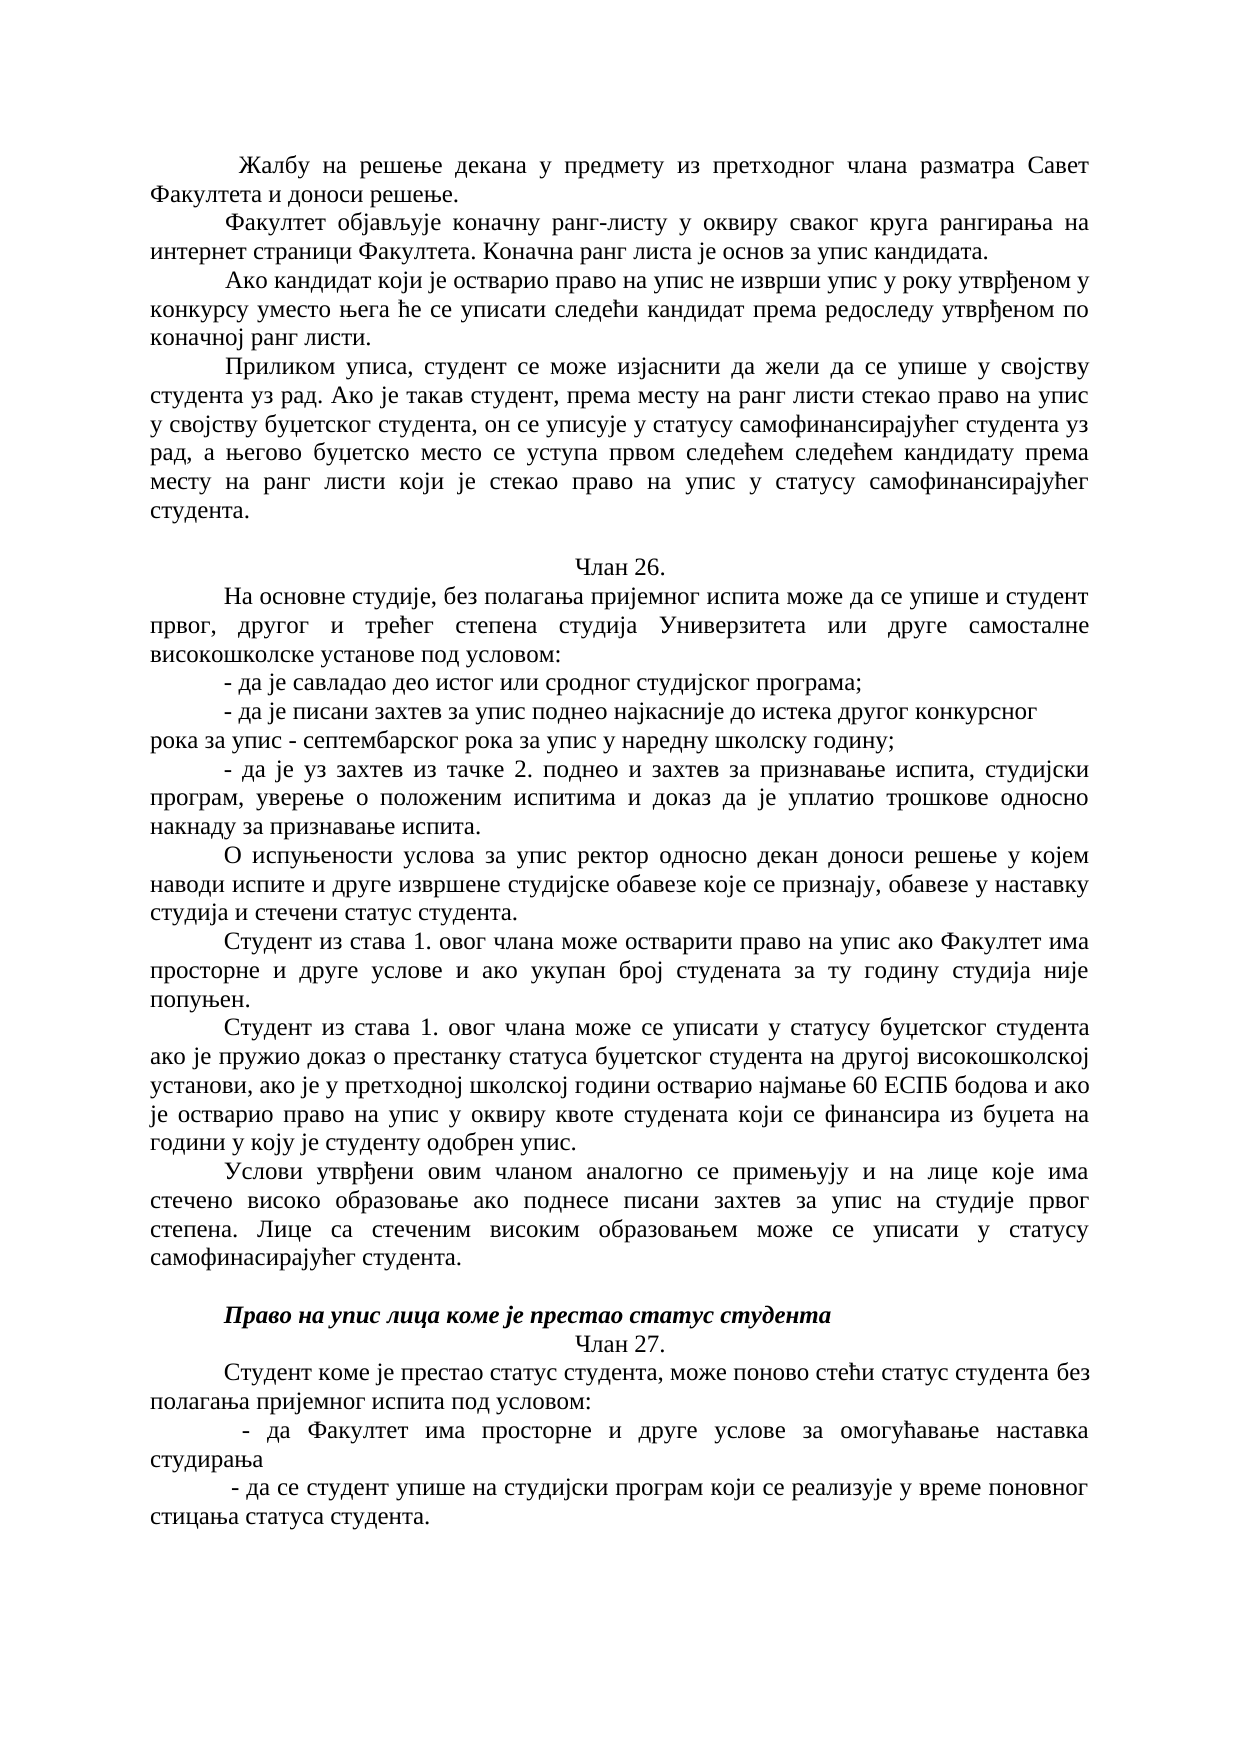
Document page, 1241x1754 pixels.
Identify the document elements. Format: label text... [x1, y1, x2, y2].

text - да је савладао део истог или сродног студијског програма; [150, 667, 1090, 696]
text Приликом уписа, студент се може изјаснити да жели да се упише у својству студента уз рад. Ако је такав студент, према месту на ранг листи стекао право на упис у својству буџетског студента, он се уписује у статусу самофинансирајућег студента уз рад, а његово буџетско место се уступа првом следећем следећем кандидату према месту на ранг листи који је стекао право на упис у статусу самофинансирајућег студента. [150, 351, 1090, 524]
text Студент из става 1. овог члана може остварити право на упис ако Факултет има просторне и друге услове и ако укупан број студената за ту годину студија није попуњен. [150, 926, 1090, 1012]
text Услови утврђени овим чланом аналогно се примењују и на лице које има стечено високо образовање ако поднесе писани захтев за упис на студије првог степена. Лице са стеченим високим образовањем може се уписати у статусу самофинасирајућег студента. [150, 1156, 1090, 1271]
text - да је уз захтев из тачке 2. поднео и захтев за признавање испита, студијски програм, уверење о положеним испитима и доказ да је уплатио трошкове односно накнаду за признавање испита. [150, 754, 1090, 840]
text Студент коме је престао статус студента, може поново стећи статус студента без полагања пријемног испита под условом: [150, 1357, 1090, 1415]
text О испуњености услова за упис ректор односно декан доноси решење у којем наводи испите и друге извршене студијске обавезе које се признају, обавезе у наставку студија и стечени статус студента. [150, 840, 1090, 926]
text Право на упис лица коме је престао статус студента [150, 1300, 1090, 1329]
text Факултет објављујe коначну ранг-листу у оквиру сваког круга рангирања на интернет страници Факултета. Коначна ранг листа је основ за упис кандидата. [150, 207, 1090, 265]
text Студент из става 1. овог члана може се уписати у статусу буџетског студента ако је пружио доказ о престанку статуса буџетског студента на другој високошколској установи, ако је у претходној школској години остварио најмање 60 ЕСПБ бодова и ако је остварио право на упис у оквиру квоте студената који се финансира из буџета на години у коју је студенту одобрен упис. [150, 1012, 1090, 1156]
text - да је писани захтев за упис поднео најкасније до истека другог конкурсног рока за упис - септембарског рока за упис у наредну школску годину; [150, 696, 1090, 754]
text Члан 27. [150, 1329, 1090, 1357]
text Члан 26. [150, 552, 1090, 581]
text На основне студије, без полагања пријемног испита може да се упише и студент првог, другог и трећег степена студија Универзитета или друге самосталне високошколске установе под условом: [150, 581, 1090, 667]
text Жалбу на решење декана у предмету из претходног члана разматра Савет Факултета и доноси решење. [150, 150, 1090, 207]
text - да се студент упише на студијски програм који се реализује у време поновног стицања статуса студента. [150, 1472, 1090, 1530]
text - да Факултет има просторне и друге услове за омогућавање наставка студирања [150, 1415, 1090, 1472]
text Ако кандидат који је остварио право на упис не изврши упис у року утврђеном у конкурсу уместо њега ће се уписати следећи кандидат према редоследу утврђеном по коначној ранг листи. [150, 265, 1090, 351]
